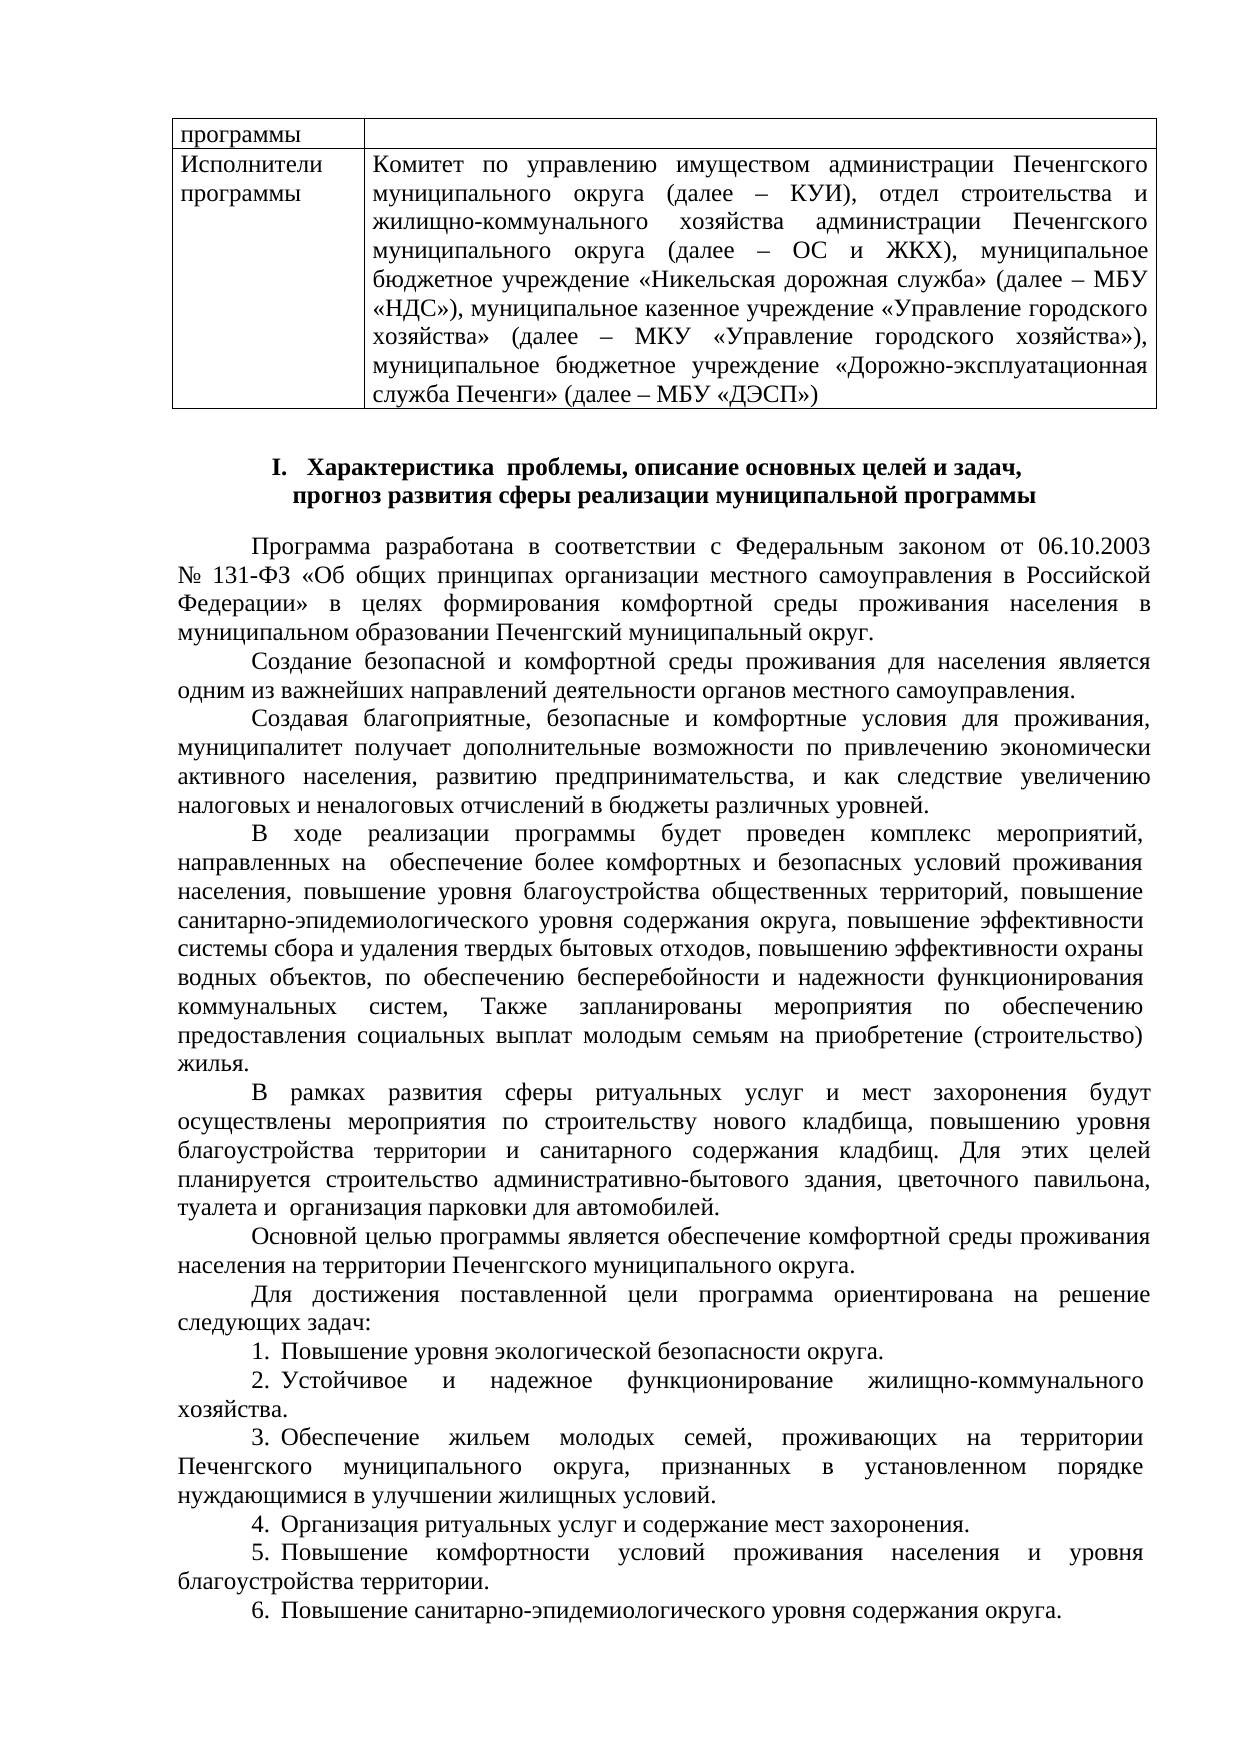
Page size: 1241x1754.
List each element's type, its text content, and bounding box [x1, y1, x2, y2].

list Повышение уровня экологической безопасности округа. [177, 1336, 1144, 1365]
text Создание безопасной и комфортной среды проживания для населения является одним из важнейших направлений деятельности органов местного самоуправления. [177, 646, 1152, 703]
text Создавая благоприятные, безопасные и комфортные условия для проживания, муниципалитет получает дополнительные возможности по привлечению экономически активного населения, развитию предпринимательства, и как следствие увеличению налоговых и неналоговых отчислений в бюджеты различных уровней. [177, 703, 1152, 818]
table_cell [173, 119, 364, 148]
table_cell Комитет по управлению имуществом администрации Печенгского муниципального округа (далее – КУИ), отдел строительства и жилищно-коммунального хозяйства администрации Печенгского муниципального округа (далее – ОС и ЖКХ), муниципальное бюджетное учреждение «Никельская дорожная служба» (далее – МБУ «НДС»), муниципальное казенное учреждение «Управление городского хозяйства» (далее – МКУ «Управление городского хозяйства»), муниципальное бюджетное учреждение «Дорожно-эксплуатационная служба Печенги» (далее – МБУ «ДЭСП») [365, 149, 1156, 408]
list Организация ритуальных услуг и содержание мест захоронения. [177, 1509, 1144, 1537]
table_cell Исполнители программы [173, 149, 364, 408]
text Программа разработана в соответствии с Федеральным законом от 06.10.2003 № 131-ФЗ «Об общих принципах организации местного самоуправления в Российской Федерации» в целях формирования комфортной среды проживания населения в муниципальном образовании Печенгский муниципальный округ. [177, 531, 1152, 646]
text Основной целью программы является обеспечение комфортной среды проживания населения на территории Печенгского муниципального округа. [177, 1221, 1152, 1279]
list Повышение санитарно-эпидемиологического уровня содержания округа. [177, 1595, 1152, 1624]
list Характеристика проблемы, описание основных целей и задач, прогноз развития сферы реализации муниципальной программы [142, 452, 1152, 509]
list Устойчивое и надежное функционирование жилищно-коммунального хозяйства. [177, 1365, 1144, 1422]
text В ходе реализации программы будет проведен комплекс мероприятий, направленных на обеспечение более комфортных и безопасных условий проживания населения, повышение уровня благоустройства общественных территорий, повышение санитарно-эпидемиологического уровня содержания округа, повышение эффективности системы сбора и удаления твердых бытовых отходов, повышению эффективности охраны водных объектов, по обеспечению бесперебойности и надежности функционирования коммунальных систем, Также запланированы мероприятия по обеспечению предоставления социальных выплат молодым семьям на приобретение (строительство) жилья. [177, 818, 1144, 1077]
text Для достижения поставленной цели программа ориентирована на решение следующих задач: [177, 1279, 1152, 1336]
text В рамках развития сферы ритуальных услуг и мест захоронения будут осуществлены мероприятия по строительству нового кладбища, повышению уровня благоустройства территории и санитарного содержания кладбищ. Для этих целей планируется строительство административно-бытового здания, цветочного павильона, туалета и организация парковки для автомобилей. [177, 1077, 1152, 1221]
list Обеспечение жильем молодых семей, проживающих на территории Печенгского муниципального округа, признанных в установленном порядке нуждающимися в улучшении жилищных условий. [177, 1422, 1144, 1509]
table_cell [365, 119, 1156, 148]
list Повышение комфортности условий проживания населения и уровня благоустройства территории. [177, 1537, 1144, 1595]
